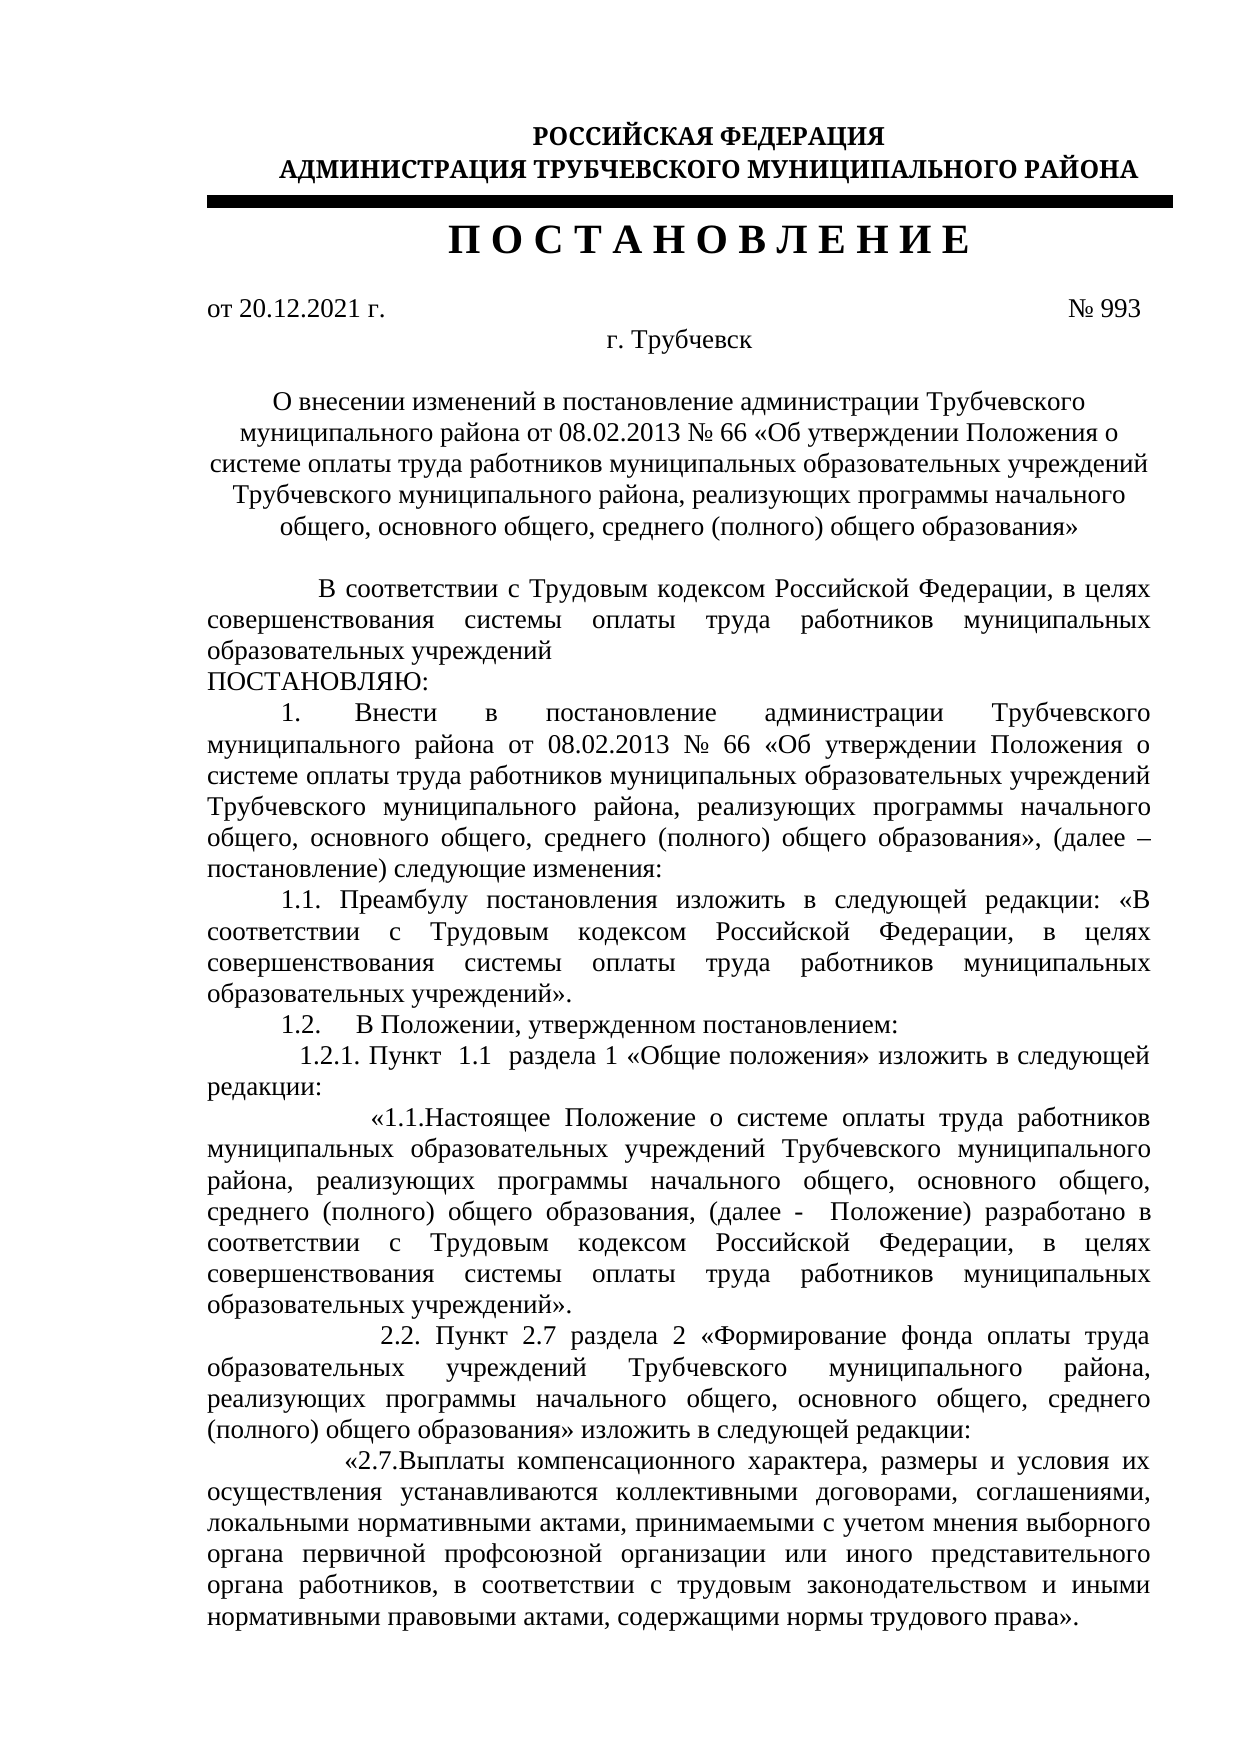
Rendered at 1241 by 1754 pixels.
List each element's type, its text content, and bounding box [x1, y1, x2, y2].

text 2.2. Пункт 2.7 раздела 2 «Формирование фонда оплаты труда образовательных учреждений Трубчевского муниципального района, реализующих программы начального общего, основного общего, среднего (полного) общего образования» изложить в следующей редакции: [207, 1319, 1152, 1444]
list Внести в постановление администрации Трубчевского муниципального района от 08.02.2013 № 66 «Об утверждении Положения о системе оплаты труда работников муниципальных образовательных учреждений Трубчевского муниципального района, реализующих программы начального общего, основного общего, среднего (полного) общего образования», (далее – постановление) следующие изменения: [207, 697, 1152, 883]
text «1.1.Настоящее Положение о системе оплаты труда работников муниципальных образовательных учреждений Трубчевского муниципального района, реализующих программы начального общего, основного общего, среднего (полного) общего образования, (далее - Положение) разработано в соответствии с Трудовым кодексом Российской Федерации, в целях совершенствования системы оплаты труда работников муниципальных образовательных учреждений». [207, 1101, 1152, 1319]
text 1.1. Преамбулу постановления изложить в следующей редакции: «В соответствии с Трудовым кодексом Российской Федерации, в целях совершенствования системы оплаты труда работников муниципальных образовательных учреждений». [207, 883, 1152, 1008]
list В Положении, утвержденном постановлением: [281, 1008, 1152, 1039]
text О внесении изменений в постановление администрации Трубчевского муниципального района от 08.02.2013 № 66 «Об утверждении Положения о системе оплаты труда работников муниципальных образовательных учреждений Трубчевского муниципального района, реализующих программы начального общего, основного общего, среднего (полного) общего образования» [207, 385, 1152, 541]
text «2.7.Выплаты компенсационного характера, размеры и условия их осуществления устанавливаются коллективными договорами, соглашениями, локальными нормативными актами, принимаемыми с учетом мнения выборного органа первичной профсоюзной организации или иного представительного органа работников, в соответствии с трудовым законодательством и иными нормативными правовыми актами, содержащими нормы трудового права». [207, 1444, 1152, 1631]
text 1.2.1. Пункт 1.1 раздела 1 «Общие положения» изложить в следующей редакции: [207, 1039, 1152, 1101]
text АДМИНИСТРАЦИЯ ТРУБЧЕВСКОГО МУНИЦИПАЛЬНОГО РАЙОНА [266, 152, 1152, 186]
text РОССИЙСКАЯ ФЕДЕРАЦИЯ [266, 118, 1152, 152]
text П О С Т А Н О В Л Е Н И Е [266, 215, 1152, 263]
text от 20.12.2021 г. № 993 [207, 292, 1152, 323]
text В соответствии с Трудовым кодексом Российской Федерации, в целях совершенствования системы оплаты труда работников муниципальных образовательных учреждений [207, 572, 1152, 665]
text г. Трубчевск [207, 323, 1152, 354]
text ПОСТАНОВЛЯЮ: [207, 665, 1152, 697]
